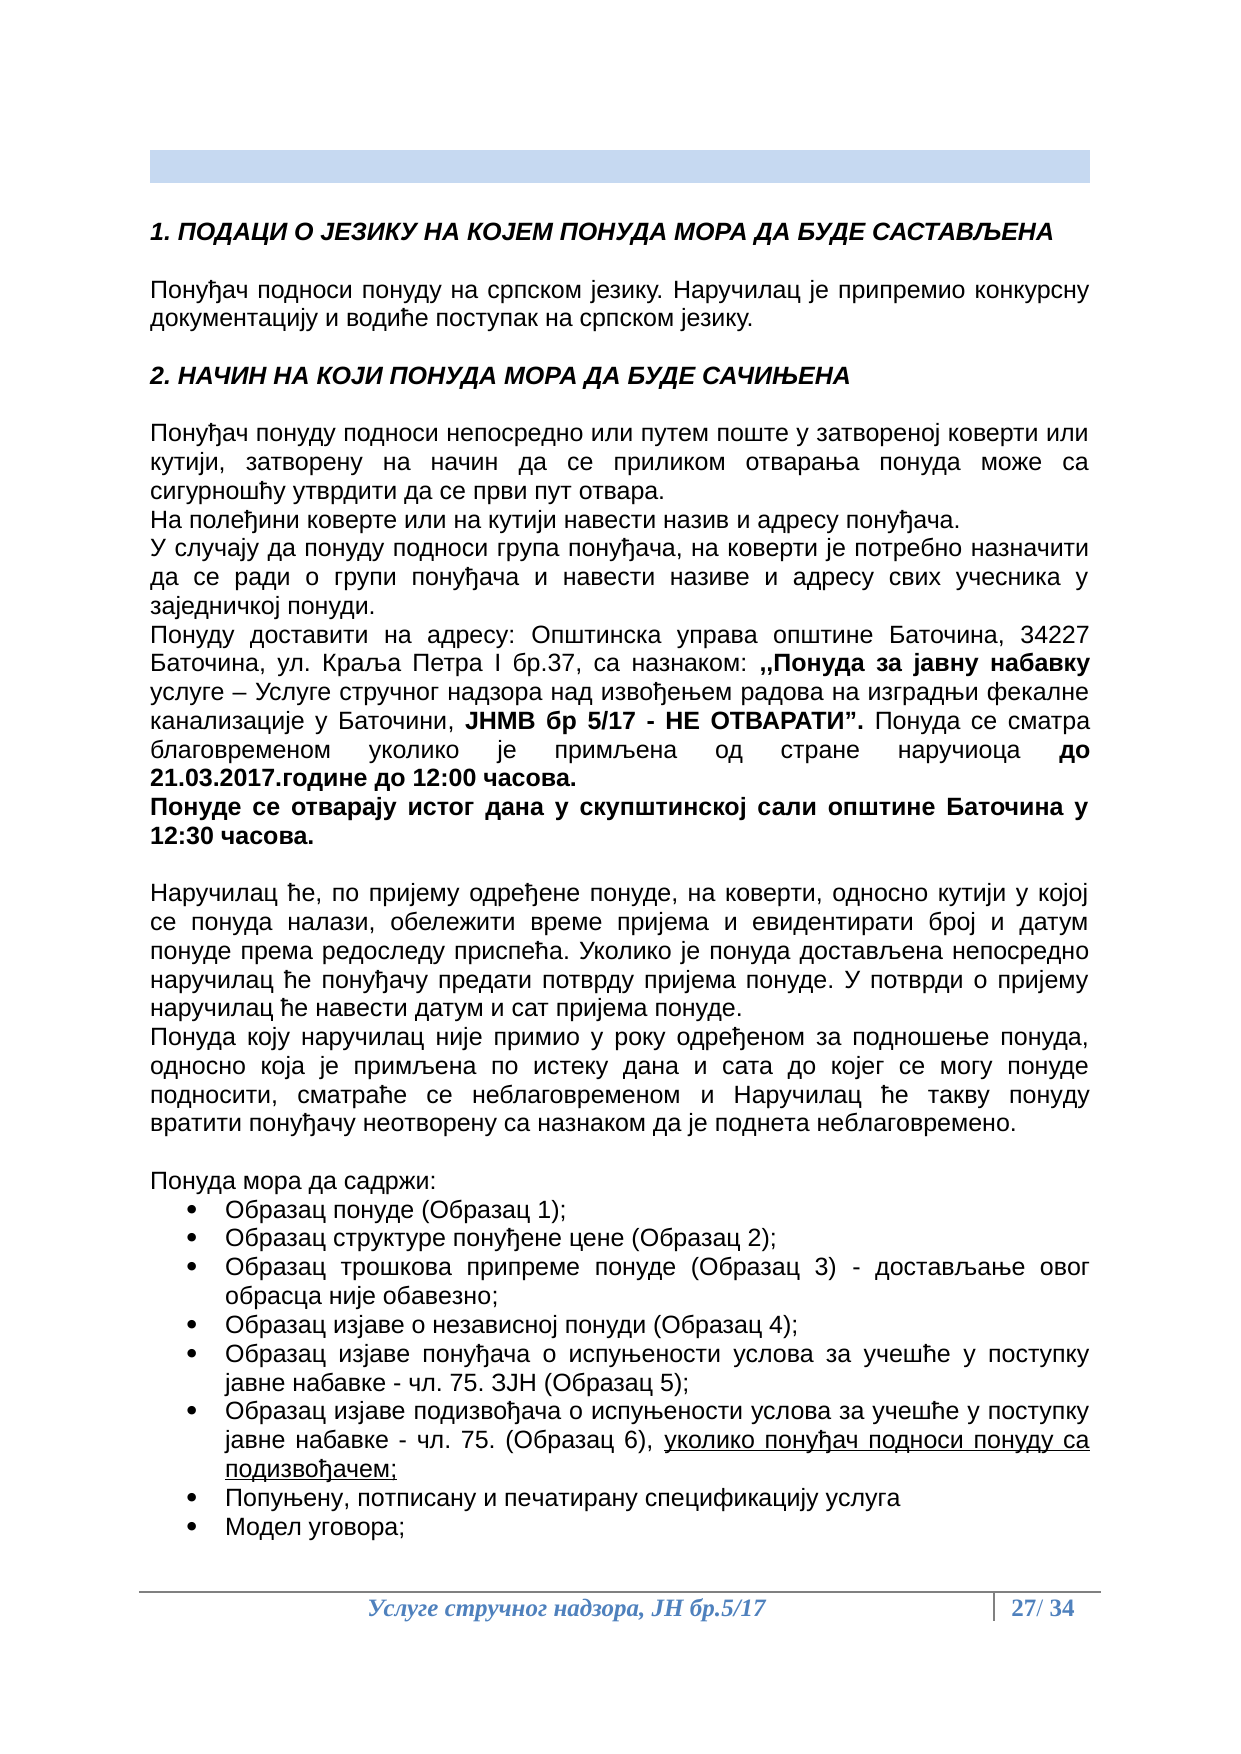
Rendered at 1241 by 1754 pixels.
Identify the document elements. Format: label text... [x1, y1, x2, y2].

text 1. ПОДАЦИ О ЈЕЗИКУ НА КОЈЕМ ПОНУДА МОРА ДА БУДЕ САСТАВЉЕНА [150, 217, 1090, 246]
text 2. НАЧИН НА КОЈИ ПОНУДА МОРА ДА БУДЕ САЧИЊЕНА [150, 361, 1090, 389]
text Понуда коју наручилац није примио у року одређеном за подношење понуда, односно која је примљена по истеку дана и сата до којег се могу понуде подносити, сматраће се неблаговременом и Наручилац ће такву понуду вратити понуђачу неотворену са назнаком да је поднета неблаговремено. [150, 1022, 1090, 1137]
list Образац структуре понуђене цене (Образац 2); [187, 1223, 1090, 1252]
text Наручилац ће, по пријему одређене понуде, на коверти, односно кутији у којој се понуда налази, обележити време пријема и евидентирати број и датум понуде према редоследу приспећа. Уколико је понуда достављена непосредно наручилац ће понуђачу предати потврду пријема понуде. У потврди о пријему наручилац ће навести датум и сат пријема понуде. [150, 878, 1090, 1022]
text Понуђач понуду подноси непосредно или путем поште у затвореној коверти или кутији, затворену на начин да се приликом отварања понуда може са сигурношћу утврдити да се први пут отвара. [150, 418, 1090, 504]
list Образац изјаве о независној понуди (Образац 4); [187, 1310, 1090, 1339]
list Образац трошкова припреме понуде (Образац 3) - достављање овог обрасца није обавезно; [187, 1252, 1090, 1310]
list Модел уговора; [187, 1512, 1090, 1540]
text На полеђини коверте или на кутији навести назив и адресу понуђача. [150, 504, 1090, 533]
list Образац понуде (Образац 1); [187, 1194, 1090, 1223]
text Понуду доставити на адресу: Општинска управа општине Баточина, 34227 Баточина, ул. Краља Петра I бр.37, са назнаком: ,,Понуда за јавну набавку услуге – Услуге стручног надзора над извођењем радова на изградњи фекалне канализације у Баточини, ЈНМВ бр 5/17 - НЕ ОТВАРАТИ”. Понуда се сматра благовременом уколико је примљена од стране наручиоца до 21.03.2017.године до 12:00 часова. [150, 619, 1090, 792]
list Образац изјаве подизвођача о испуњености услова за учешће у поступку јавне набавке - чл. 75. (Образац 6), уколико понуђач подноси понуду са подизвођачем; [187, 1396, 1090, 1483]
text У случају да понуду подноси група понуђача, на коверти је потребно назначити да се ради о групи понуђача и навести називе и адресу свих учесника у заједничкој понуди. [150, 533, 1090, 619]
list Образац изјаве понуђача о испуњености услова за учешће у поступку јавне набавке - чл. 75. ЗЈН (Образац 5); [187, 1339, 1090, 1396]
text Понуђач подноси понуду на српском језику. Наручилац је припремио конкурсну документацију и водиће поступак на српском језику. [150, 274, 1090, 332]
text Понуде се отварају истог дана у скупштинској сали општине Баточина у 12:30 часова. [150, 792, 1090, 849]
list Попуњену, потписану и печатирану спецификацију услуга [187, 1483, 1090, 1512]
text Понуда мора да садржи: [150, 1166, 1090, 1194]
